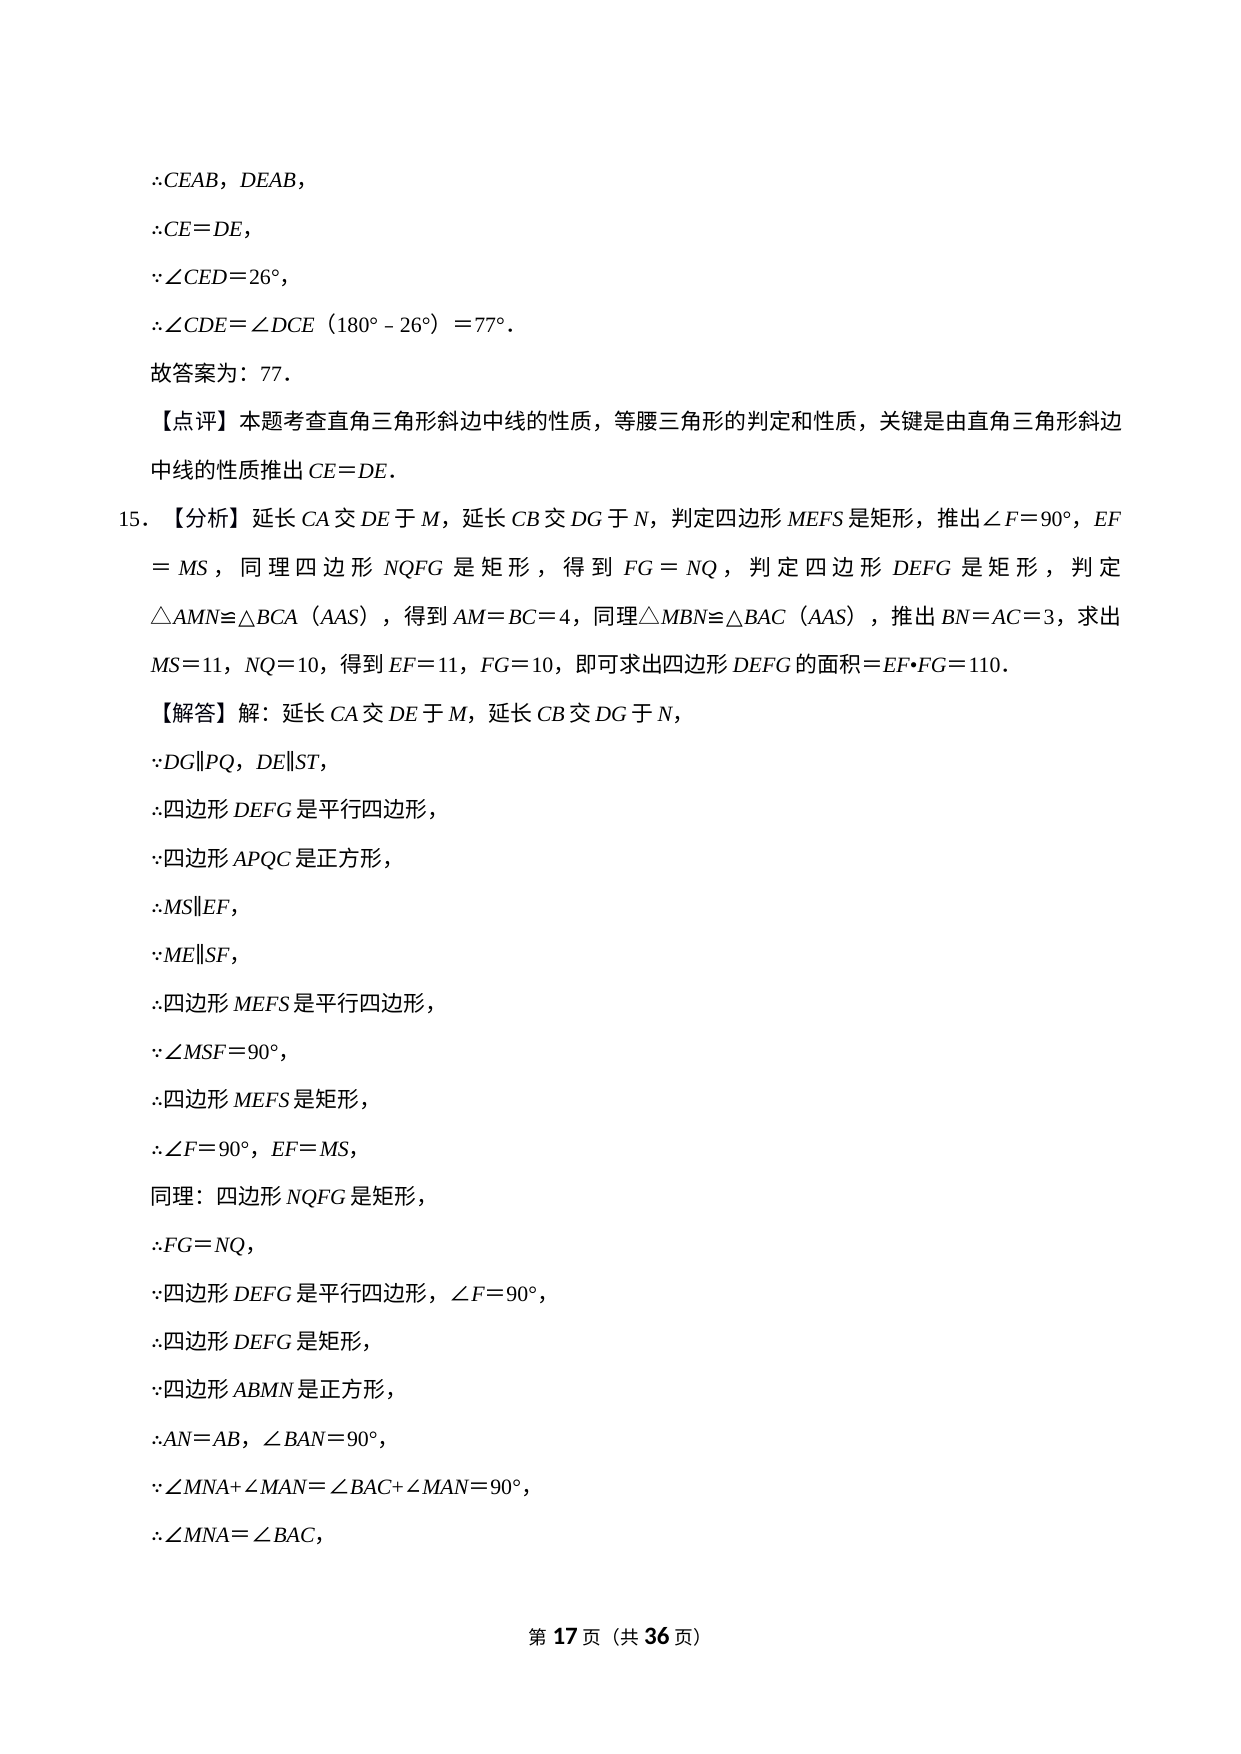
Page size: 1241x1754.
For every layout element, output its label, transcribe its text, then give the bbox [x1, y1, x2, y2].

text ∵四边形ABMN是正方形， [151, 1372, 1122, 1404]
text ∵四边形APQC是正方形， [151, 840, 1122, 873]
text ∴∠CDE＝∠DCE（180°﹣26°）＝77°． [151, 307, 1122, 339]
text ∵∠MNA+∠MAN＝∠BAC+∠MAN＝90°， [151, 1469, 1122, 1501]
text ∵∠CED＝26°， [151, 259, 1122, 291]
text ∵∠MSF＝90°， [151, 1034, 1122, 1066]
text 同理：四边形NQFG是矩形， [151, 1179, 1122, 1211]
text ∴CEAB，DEAB， [151, 162, 1122, 194]
text ∴CE＝DE， [151, 210, 1122, 243]
text 故答案为：77． [151, 355, 1122, 388]
text ∴AN＝AB，∠BAN＝90°， [151, 1420, 1122, 1453]
text ∴∠MNA＝∠BAC， [151, 1517, 1122, 1549]
text ∴四边形MEFS是平行四边形， [151, 985, 1122, 1018]
text ∴∠F＝90°，EF＝MS， [151, 1130, 1122, 1163]
text ∴四边形MEFS是矩形， [151, 1082, 1122, 1114]
text ∵DG∥PQ，DE∥ST， [151, 744, 1122, 776]
text ∴MS∥EF， [151, 889, 1122, 921]
text ∵四边形DEFG是平行四边形，∠F＝90°， [151, 1275, 1122, 1308]
text 【解答】解：延长CA交DE于M，延长CB交DG于N， [151, 695, 1122, 728]
text 15．【分析】延长CA交DE于M，延长CB交DG于N，判定四边形MEFS是矩形，推出∠F＝90°，EF＝MS，同理四边形NQFG是矩形，得到FG＝NQ，判定四边形DEFG是矩形，判定△AMN≌△BCA（AAS），得到AM＝BC＝4，同理△MBN≌△BAC（AAS），推出BN＝AC＝3，求出MS＝11，NQ＝10，得到EF＝11，FG＝10，即可求出四边形DEFG的面积＝EF•FG＝110． [118, 501, 1122, 679]
text ∵ME∥SF， [151, 937, 1122, 969]
text ∴FG＝NQ， [151, 1227, 1122, 1259]
text 【点评】本题考查直角三角形斜边中线的性质，等腰三角形的判定和性质，关键是由直角三角形斜边中线的性质推出CE＝DE． [151, 404, 1122, 485]
text ∴四边形DEFG是矩形， [151, 1324, 1122, 1356]
text ∴四边形DEFG是平行四边形， [151, 792, 1122, 824]
